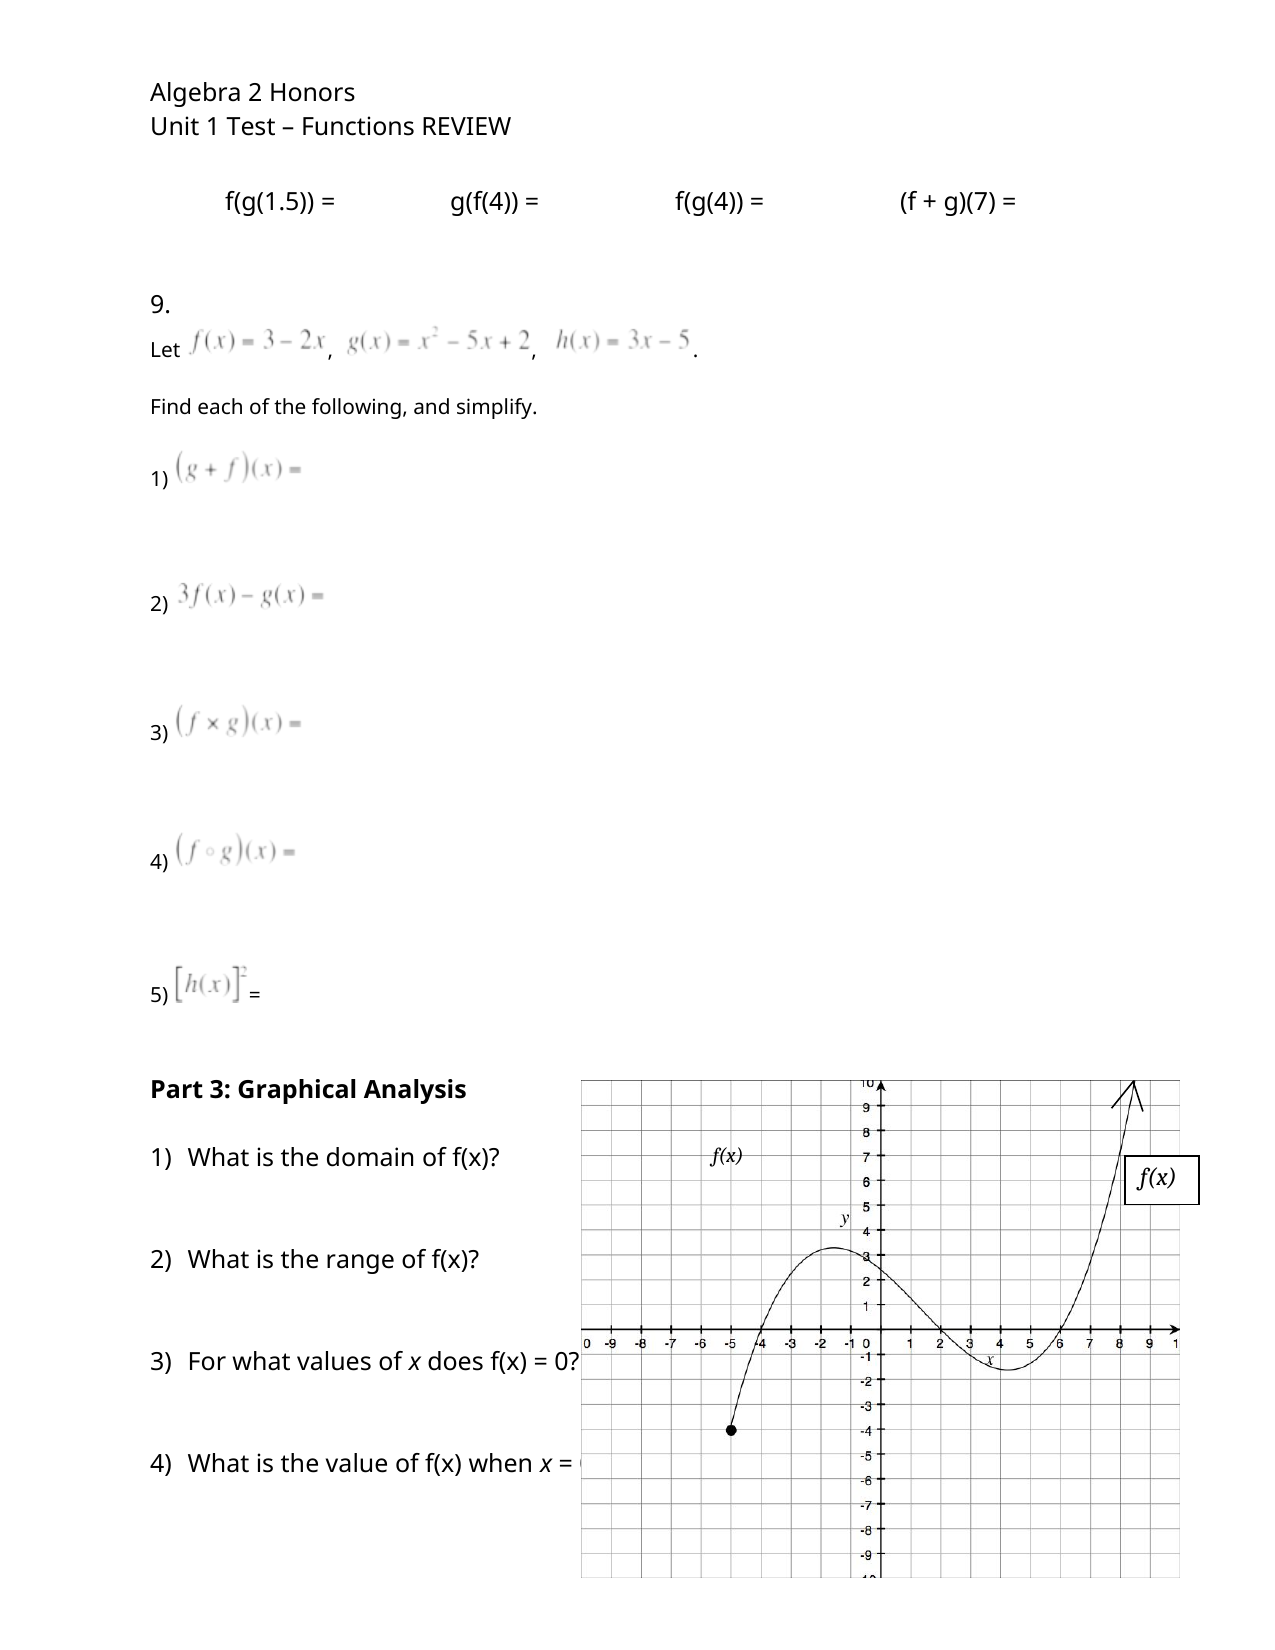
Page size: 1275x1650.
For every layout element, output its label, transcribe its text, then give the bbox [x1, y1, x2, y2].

text 2) [150, 578, 1125, 618]
text 4) [150, 832, 1125, 876]
text Find each of the following, and simplify. [150, 392, 1125, 421]
picture [581, 1080, 1180, 1578]
text Let , , . [150, 320, 1125, 364]
text f(g(1.5)) = g(f(4)) = f(g(4)) = (f + g)(7) = [150, 184, 1181, 218]
list What is the range of f(x)? [150, 1242, 581, 1276]
text 5) = [150, 961, 1125, 1009]
text Part 3: Graphical Analysis [150, 1071, 1181, 1105]
list What is the domain of f(x)? [150, 1139, 581, 1173]
text 1) [150, 449, 1125, 493]
list What is the value of f(x) when x = 0? [150, 1446, 581, 1480]
text 3) [150, 703, 1125, 747]
list For what values of x does f(x) = 0? [150, 1344, 581, 1378]
text 9. [150, 286, 1181, 320]
